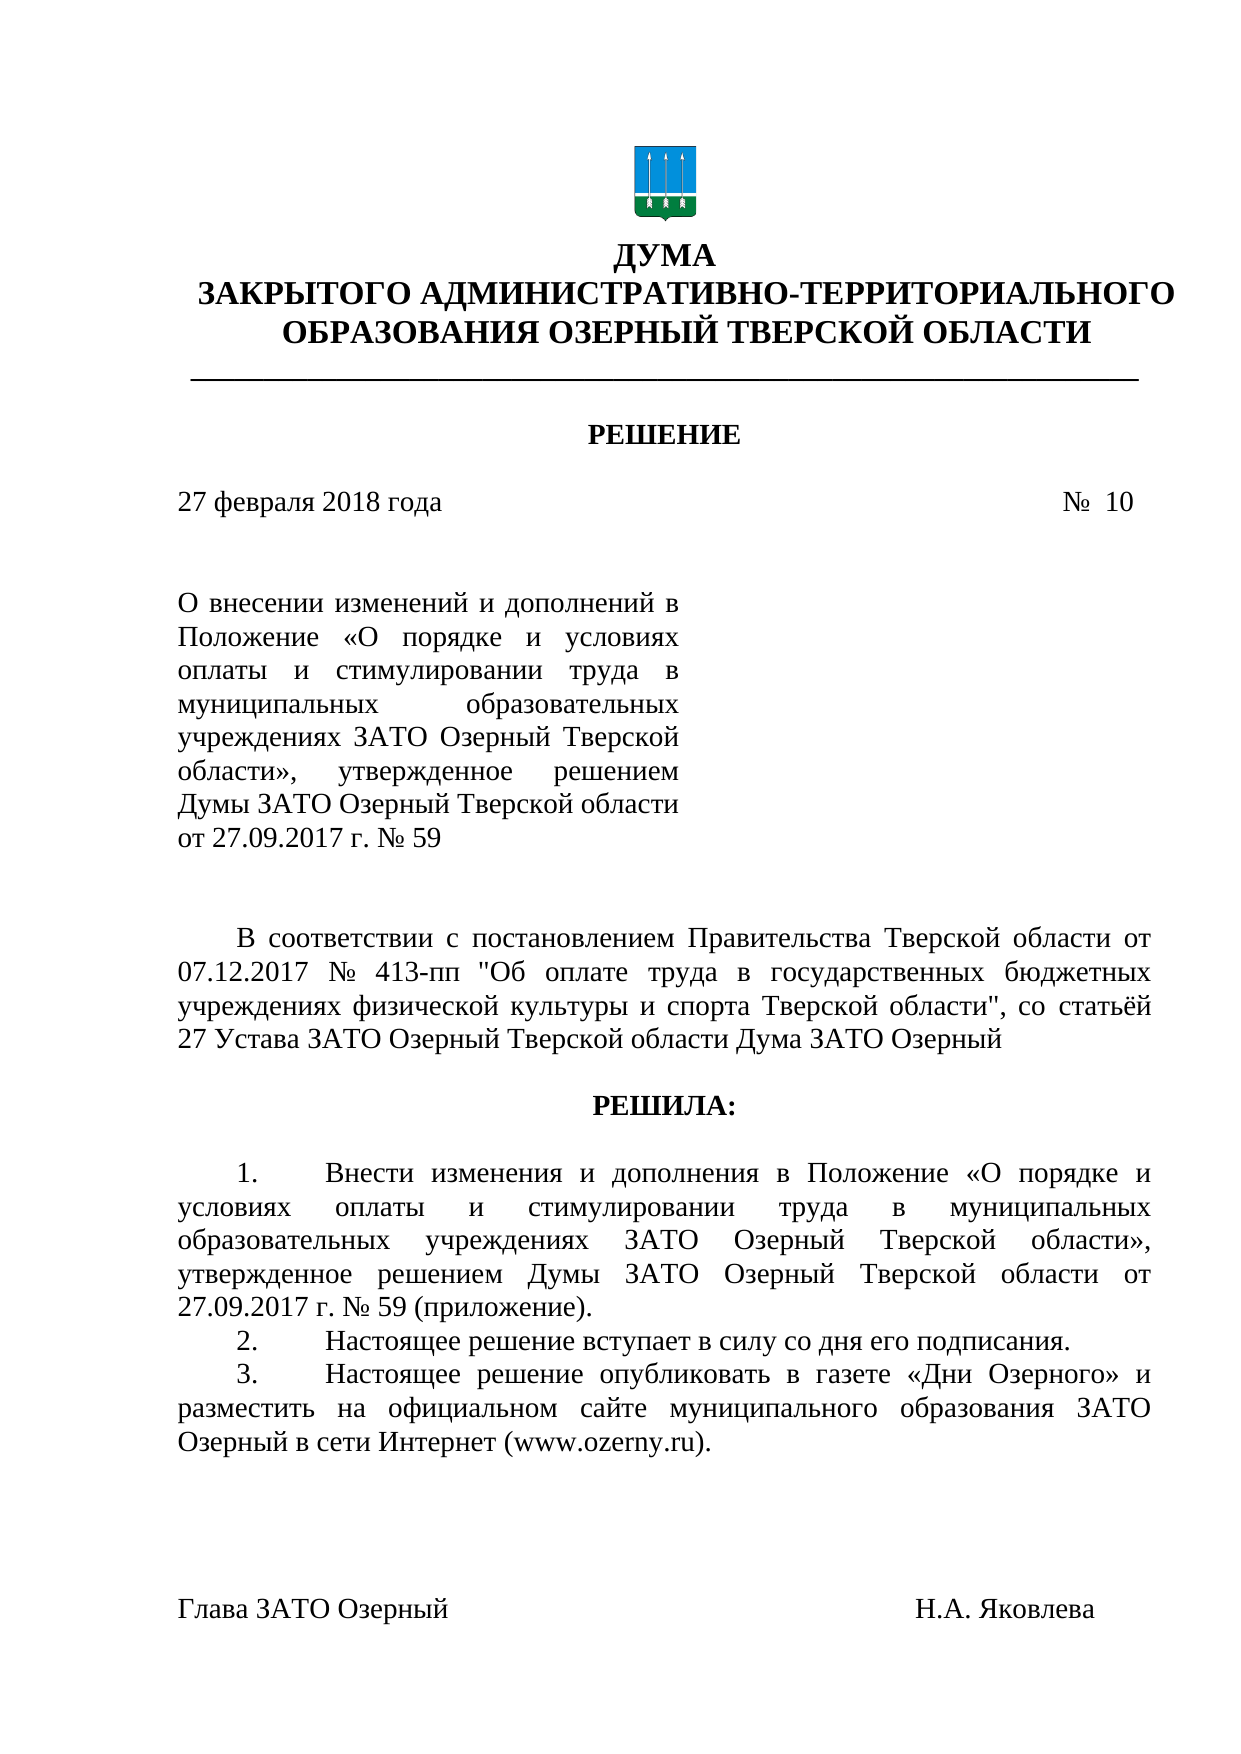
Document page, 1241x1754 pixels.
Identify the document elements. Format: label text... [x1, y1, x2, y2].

list Настоящее решение вступает в силу со дня его подписания. [177, 1323, 1152, 1357]
text Глава ЗАТО Озерный Н.А. Яковлева [177, 1591, 1152, 1625]
text РЕШИЛА: [177, 1088, 1152, 1122]
list Внести изменения и дополнения в Положение «О порядке и условиях оплаты и стимулировании труда в муниципальных образовательных учреждениях ЗАТО Озерный Тверской области», утвержденное решением Думы ЗАТО Озерный Тверской области от 27.09.2017 г. № 59 (приложение). [177, 1155, 1152, 1323]
picture [634, 152, 697, 222]
text В соответствии с постановлением Правительства Тверской области от 07.12.2017 № 413-пп "Об оплате труда в государственных бюджетных учреждениях физической культуры и спорта Тверской области", со статьёй 27 Устава ЗАТО Озерный Тверской области Дума ЗАТО Озерный [177, 921, 1152, 1055]
text 27 февраля 2018 года № 10 [177, 484, 1152, 518]
list Настоящее решение опубликовать в газете «Дни Озерного» и разместить на официальном сайте муниципального образования ЗАТО Озерный в сети Интернет (www.ozerny.ru). [177, 1357, 1152, 1457]
title ДУМА [177, 235, 1152, 274]
title _________________________________________________________________ [177, 350, 1152, 384]
text О внесении изменений и дополнений в Положение «О порядке и условиях оплаты и стимулировании труда в муниципальных образовательных учреждениях ЗАТО Озерный Тверской области», утвержденное решением Думы ЗАТО Озерный Тверской области от 27.09.2017 г. № 59 [177, 585, 679, 853]
title РЕШЕНИЕ [177, 417, 1152, 451]
title ОБРАЗОВАНИЯ ОЗЕРНЫЙ ТВЕРСКОЙ ОБЛАСТИ [118, 312, 1196, 350]
title ЗАКРЫТОГО АДМИНИСТРАТИВНО-ТЕРРИТОРИАЛЬНОГО [177, 274, 1196, 312]
